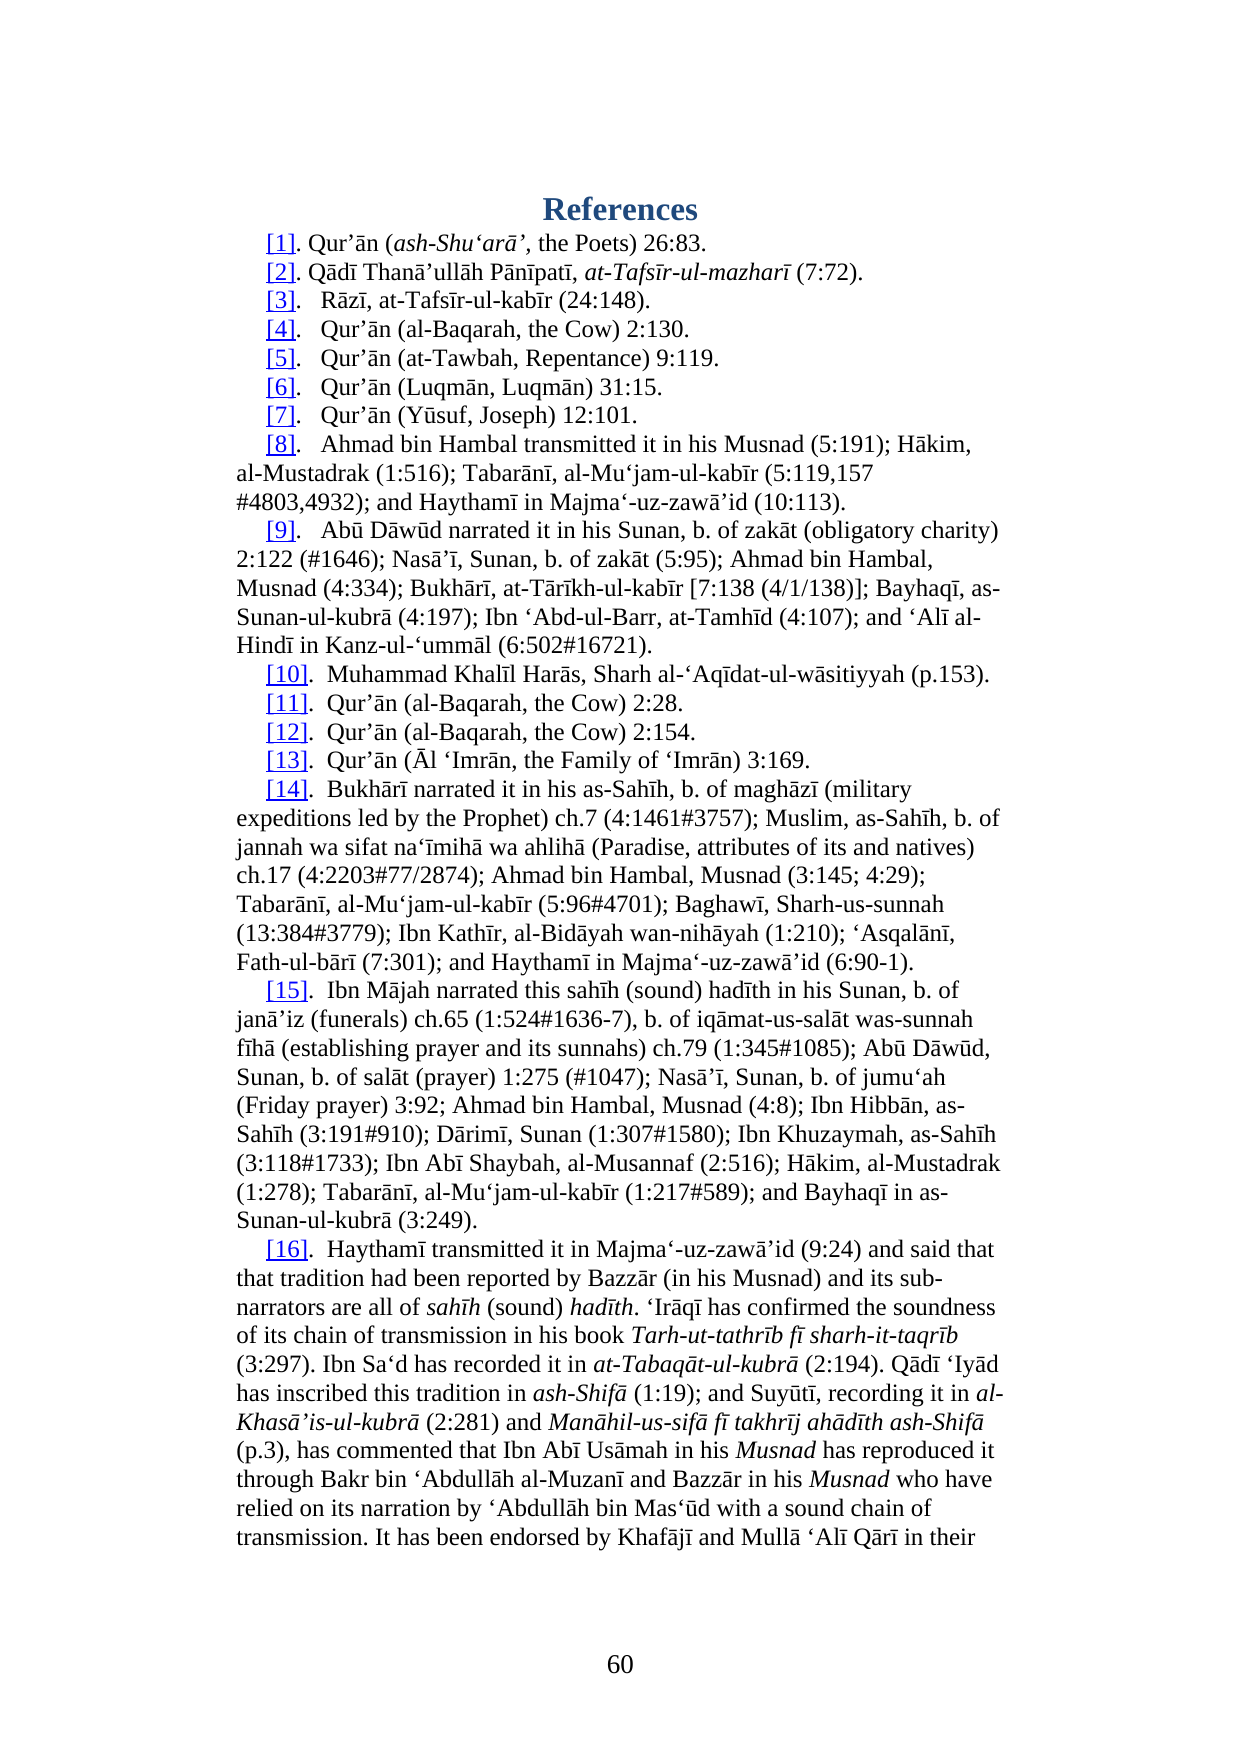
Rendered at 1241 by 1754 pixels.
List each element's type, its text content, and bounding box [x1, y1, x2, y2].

text [3]. Rāzī, at-Tafsīr-ul-kabīr (24:148). [236, 286, 1004, 314]
text [10]. Muhammad Khalīl Harās, Sharh al-‘Aqīdat-ul-wāsitiyyah (p.153). [236, 659, 1004, 688]
text [12]. Qur’ān (al-Baqarah, the Cow) 2:154. [236, 717, 1004, 746]
text [9]. Abū Dāwūd narrated it in his Sunan, b. of zakāt (obligatory charity) 2:122 (#1646); Nasā’ī, Sunan, b. of zakāt (5:95); Ahmad bin Hambal, Musnad (4:334); Bukhārī, at-Tārīkh-ul-kabīr [7:138 (4/1/138)]; Bayhaqī, as-Sunan-ul-kubrā (4:197); Ibn ‘Abd-ul-Barr, at-Tamhīd (4:107); and ‘Alī al-Hindī in Kanz-ul-‘ummāl (6:502#16721). [236, 516, 1004, 659]
text [14]. Bukhārī narrated it in his as-Sahīh, b. of maghāzī (military expeditions led by the Prophet) ch.7 (4:1461#3757); Muslim, as-Sahīh, b. of jannah wa sifat na‘īmihā wa ahlihā (Paradise, attributes of its and natives) ch.17 (4:2203#77/2874); Ahmad bin Hambal, Musnad (3:145; 4:29); Tabarānī, al-Mu‘jam-ul-kabīr (5:96#4701); Baghawī, Sharh-us-sunnah (13:384#3779); Ibn Kathīr, al-Bidāyah wan-nihāyah (1:210); ‘Asqalānī, Fath-ul-bārī (7:301); and Haythamī in Majma‘-uz-zawā’id (6:90-1). [236, 774, 1004, 976]
subtitle References [236, 190, 1004, 228]
text [5]. Qur’ān (at-Tawbah, Repentance) 9:119. [236, 343, 1004, 372]
text [15]. Ibn Mājah narrated this sahīh (sound) hadīth in his Sunan, b. of janā’iz (funerals) ch.65 (1:524#1636-7), b. of iqāmat-us-salāt was-sunnah fīhā (establishing prayer and its sunnahs) ch.79 (1:345#1085); Abū Dāwūd, Sunan, b. of salāt (prayer) 1:275 (#1047); Nasā’ī, Sunan, b. of jumu‘ah (Friday prayer) 3:92; Ahmad bin Hambal, Musnad (4:8); Ibn Hibbān, as-Sahīh (3:191#910); Dārimī, Sunan (1:307#1580); Ibn Khuzaymah, as-Sahīh (3:118#1733); Ibn Abī Shaybah, al-Musannaf (2:516); Hākim, al-Mustadrak (1:278); Tabarānī, al-Mu‘jam-ul-kabīr (1:217#589); and Bayhaqī in as-Sunan-ul-kubrā (3:249). [236, 976, 1004, 1234]
text [13]. Qur’ān (Āl ‘Imrān, the Family of ‘Imrān) 3:169. [236, 746, 1004, 774]
text [2]. Qādī Thanā’ullāh Pānīpatī, at-Tafsīr-ul-mazharī (7:72). [236, 257, 1004, 286]
text [7]. Qur’ān (Yūsuf, Joseph) 12:101. [236, 401, 1004, 429]
text [6]. Qur’ān (Luqmān, Luqmān) 31:15. [236, 372, 1004, 401]
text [236, 1234, 1004, 1551]
text [8]. Ahmad bin Hambal transmitted it in his Musnad (5:191); Hākim, al-Mustadrak (1:516); Tabarānī, al-Mu‘jam-ul-kabīr (5:119,157 #4803,4932); and Haythamī in Majma‘-uz-zawā’id (10:113). [236, 429, 1004, 516]
text [4]. Qur’ān (al-Baqarah, the Cow) 2:130. [236, 314, 1004, 343]
text [11]. Qur’ān (al-Baqarah, the Cow) 2:28. [236, 688, 1004, 717]
text [1]. Qur’ān (ash-Shu‘arā’, the Poets) 26:83. [236, 228, 1004, 257]
